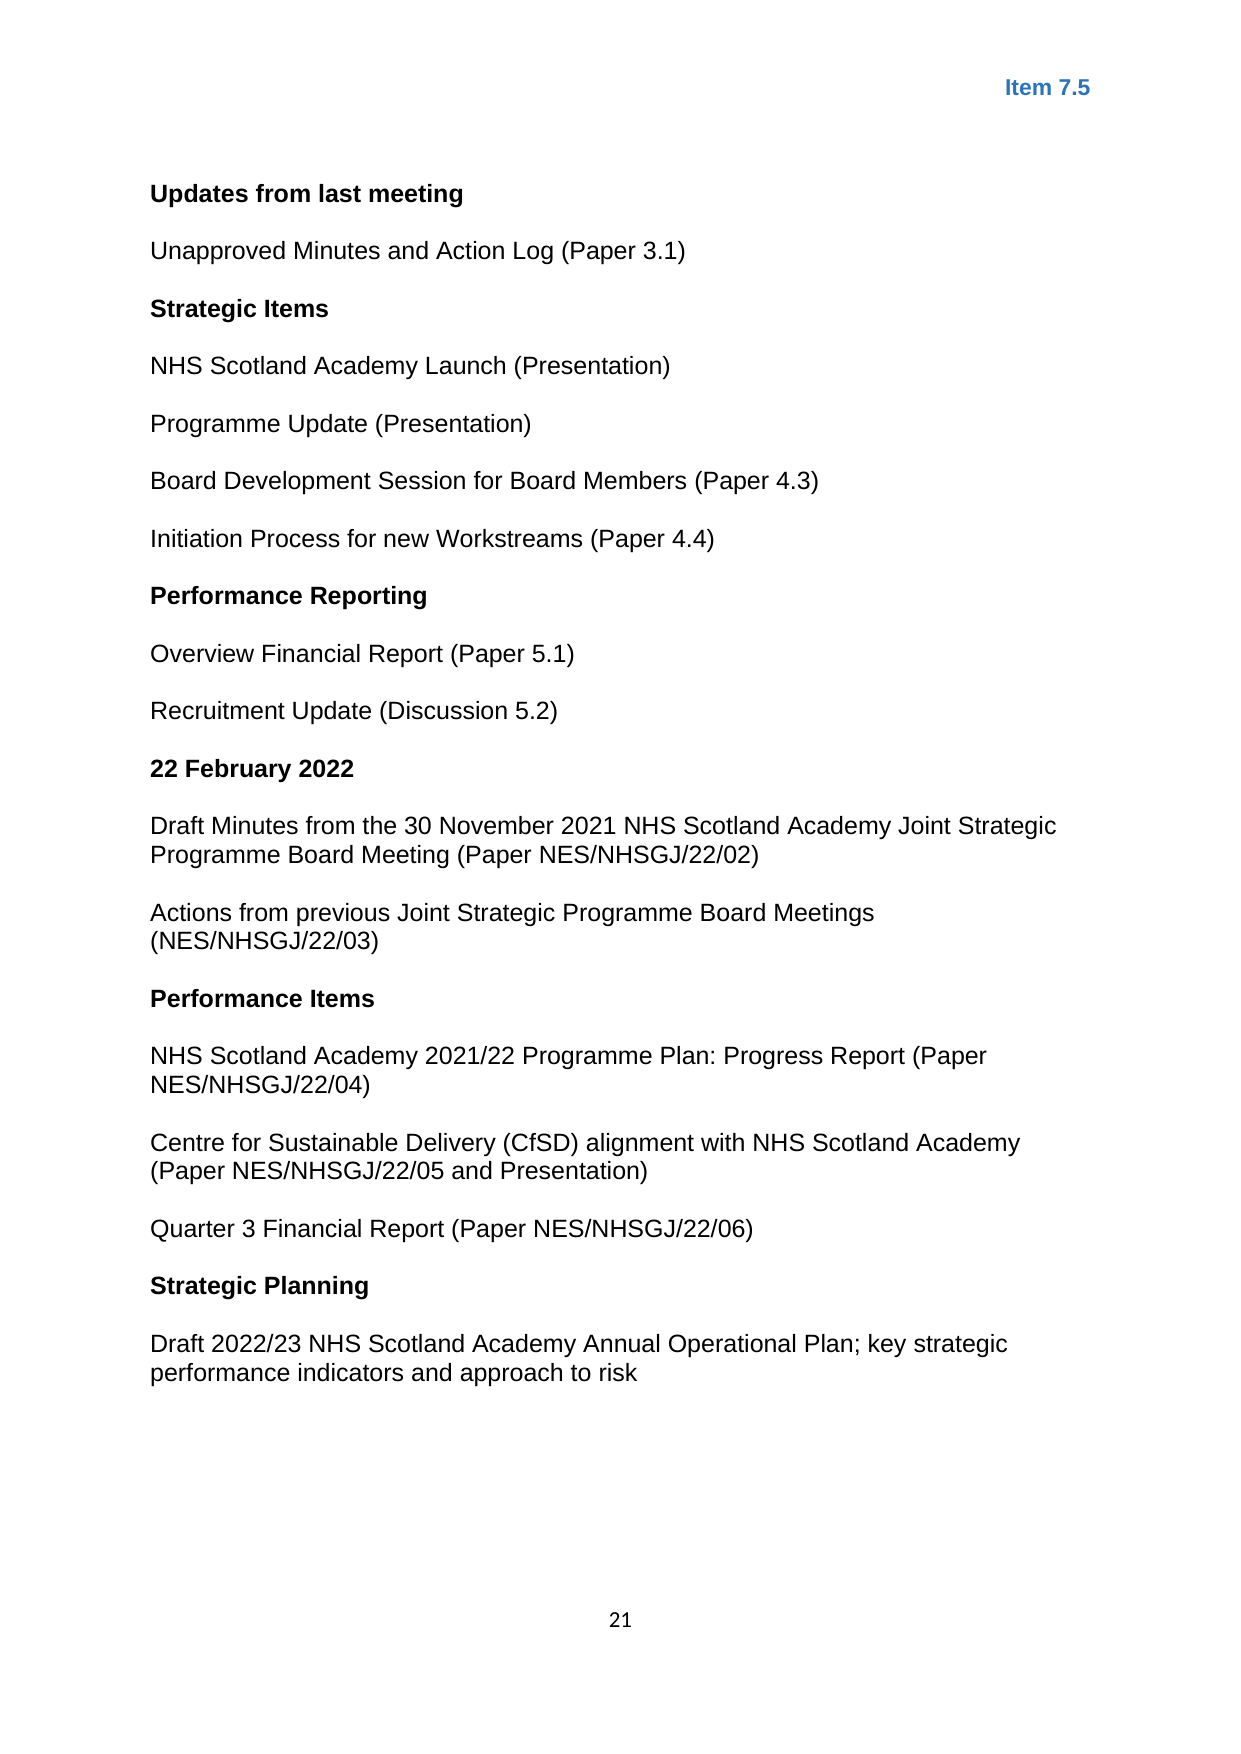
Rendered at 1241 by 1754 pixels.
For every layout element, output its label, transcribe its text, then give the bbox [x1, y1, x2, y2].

text NHS Scotland Academy 2021/22 Programme Plan: Progress Report (Paper NES/NHSGJ/22/04) [150, 1041, 1090, 1099]
text Performance Items [150, 984, 1090, 1012]
text 22 February 2022 [150, 754, 1090, 782]
text NHS Scotland Academy Launch (Presentation) [150, 351, 1090, 380]
text Draft 2022/23 NHS Scotland Academy Annual Operational Plan; key strategic performance indicators and approach to risk [150, 1300, 1090, 1386]
text Actions from previous Joint Strategic Programme Board Meetings (NES/NHSGJ/22/03) [150, 897, 1090, 955]
text Performance Reporting [150, 581, 1090, 610]
text Unapproved Minutes and Action Log (Paper 3.1) [150, 236, 1090, 265]
text Overview Financial Report (Paper 5.1) [150, 639, 1090, 667]
text Board Development Session for Board Members (Paper 4.3) [150, 466, 1090, 495]
text Recruitment Update (Discussion 5.2) [150, 696, 1090, 725]
text Programme Update (Presentation) [150, 409, 1090, 437]
text Strategic Items [150, 294, 1090, 322]
text Strategic Planning [150, 1271, 1090, 1300]
text Draft Minutes from the 30 November 2021 NHS Scotland Academy Joint Strategic Programme Board Meeting (Paper NES/NHSGJ/22/02) [150, 811, 1090, 869]
text Updates from last meeting [150, 179, 1090, 207]
text Quarter 3 Financial Report (Paper NES/NHSGJ/22/06) [150, 1214, 1090, 1242]
text Centre for Sustainable Delivery (CfSD) alignment with NHS Scotland Academy (Paper NES/NHSGJ/22/05 and Presentation) [150, 1127, 1090, 1185]
text Initiation Process for new Workstreams (Paper 4.4) [150, 524, 1090, 552]
